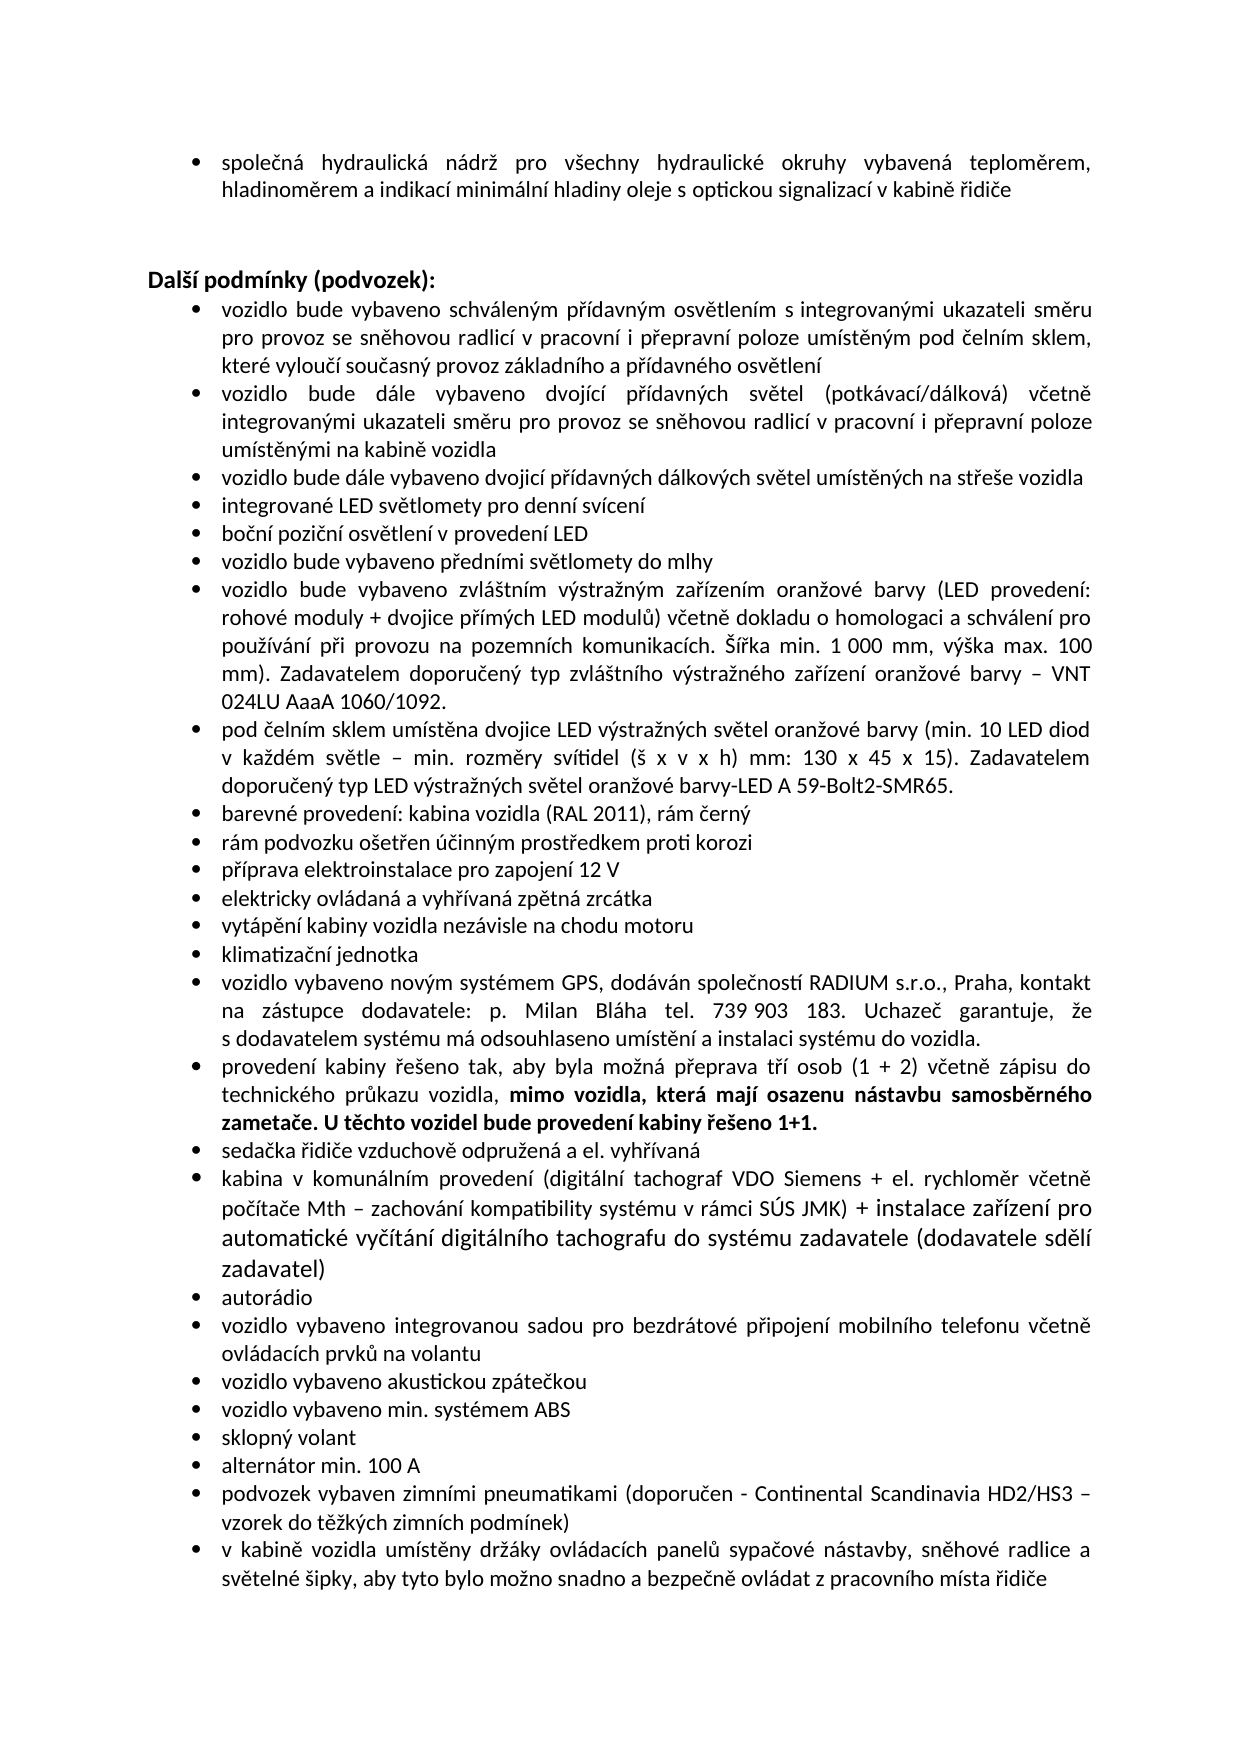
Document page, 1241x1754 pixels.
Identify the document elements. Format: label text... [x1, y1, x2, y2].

list vozidlo bude dále vybaveno dvojící přídavných světel (potkávací/dálková) včetně integrovanými ukazateli směru pro provoz se sněhovou radlicí v pracovní i přepravní poloze umístěnými na kabině vozidla [192, 379, 1093, 463]
list elektricky ovládaná a vyhřívaná zpětná zrcátka [192, 884, 1093, 912]
list autorádio [192, 1283, 1093, 1311]
list vozidlo bude vybaveno zvláštním výstražným zařízením oranžové barvy (LED provedení: rohové moduly + dvojice přímých LED modulů) včetně dokladu o homologaci a schválení pro používání při provozu na pozemních komunikacích. Šířka min. 1 000 mm, výška max. 100 mm). Zadavatelem doporučený typ zvláštního výstražného zařízení oranžové barvy – VNT 024LU AaaA 1060/1092. [192, 575, 1093, 716]
list sedačka řidiče vzduchově odpružená a el. vyhřívaná [192, 1136, 1093, 1164]
list kabina v komunálním provedení (digitální tachograf VDO Siemens + el. rychloměr včetně počítače Mth – zachování kompatibility systému v rámci SÚS JMK) + instalace zařízení pro automatické vyčítání digitálního tachografu do systému zadavatele (dodavatele sdělí zadavatel) [192, 1164, 1093, 1283]
list společná hydraulická nádrž pro všechny hydraulické okruhy vybavená teploměrem, hladinoměrem a indikací minimální hladiny oleje s optickou signalizací v kabině řidiče [192, 148, 1093, 204]
list vytápění kabiny vozidla nezávisle na chodu motoru [192, 912, 1093, 940]
list boční poziční osvětlení v provedení LED [192, 519, 1093, 547]
list pod čelním sklem umístěna dvojice LED výstražných světel oranžové barvy (min. 10 LED diod v každém světle – min. rozměry svítidel (š x v x h) mm: 130 x 45 x 15). Zadavatelem doporučený typ LED výstražných světel oranžové barvy-LED A 59-Bolt2-SMR65. [192, 716, 1093, 799]
list podvozek vybaven zimními pneumatikami (doporučen - Continental Scandinavia HD2/HS3 – vzorek do těžkých zimních podmínek) [192, 1479, 1093, 1536]
list vozidlo vybaveno integrovanou sadou pro bezdrátové připojení mobilního telefonu včetně ovládacích prvků na volantu [192, 1311, 1093, 1367]
list alternátor min. 100 A [192, 1452, 1093, 1479]
list provedení kabiny řešeno tak, aby byla možná přeprava tří osob (1 + 2) včetně zápisu do technického průkazu vozidla, mimo vozidla, která mají osazenu nástavbu samosběrného zametače. U těchto vozidel bude provedení kabiny řešeno 1+1. [192, 1052, 1093, 1136]
list vozidlo vybaveno novým systémem GPS, dodáván společností RADIUM s.r.o., Praha, kontakt na zástupce dodavatele: p. Milan Bláha tel. 739 903 183. Uchazeč garantuje, že s dodavatelem systému má odsouhlaseno umístění a instalaci systému do vozidla. [192, 968, 1093, 1052]
list vozidlo vybaveno akustickou zpátečkou [192, 1367, 1093, 1396]
list vozidlo bude vybaveno schváleným přídavným osvětlením s integrovanými ukazateli směru pro provoz se sněhovou radlicí v pracovní i přepravní poloze umístěným pod čelním sklem, které vyloučí současný provoz základního a přídavného osvětlení [192, 295, 1093, 379]
list rám podvozku ošetřen účinným prostředkem proti korozi [192, 828, 1093, 856]
list v kabině vozidla umístěny držáky ovládacích panelů sypačové nástavby, sněhové radlice a světelné šipky, aby tyto bylo možno snadno a bezpečně ovládat z pracovního místa řidiče [192, 1536, 1093, 1592]
text Další podmínky (podvozek): [148, 265, 1093, 295]
list integrované LED světlomety pro denní svícení [192, 491, 1093, 519]
list barevné provedení: kabina vozidla (RAL 2011), rám černý [192, 799, 1093, 828]
list vozidlo vybaveno min. systémem ABS [192, 1396, 1093, 1423]
list vozidlo bude vybaveno předními světlomety do mlhy [192, 547, 1093, 575]
list klimatizační jednotka [192, 940, 1093, 968]
list vozidlo bude dále vybaveno dvojicí přídavných dálkových světel umístěných na střeše vozidla [192, 463, 1093, 491]
list sklopný volant [192, 1423, 1093, 1452]
list příprava elektroinstalace pro zapojení 12 V [192, 856, 1093, 884]
